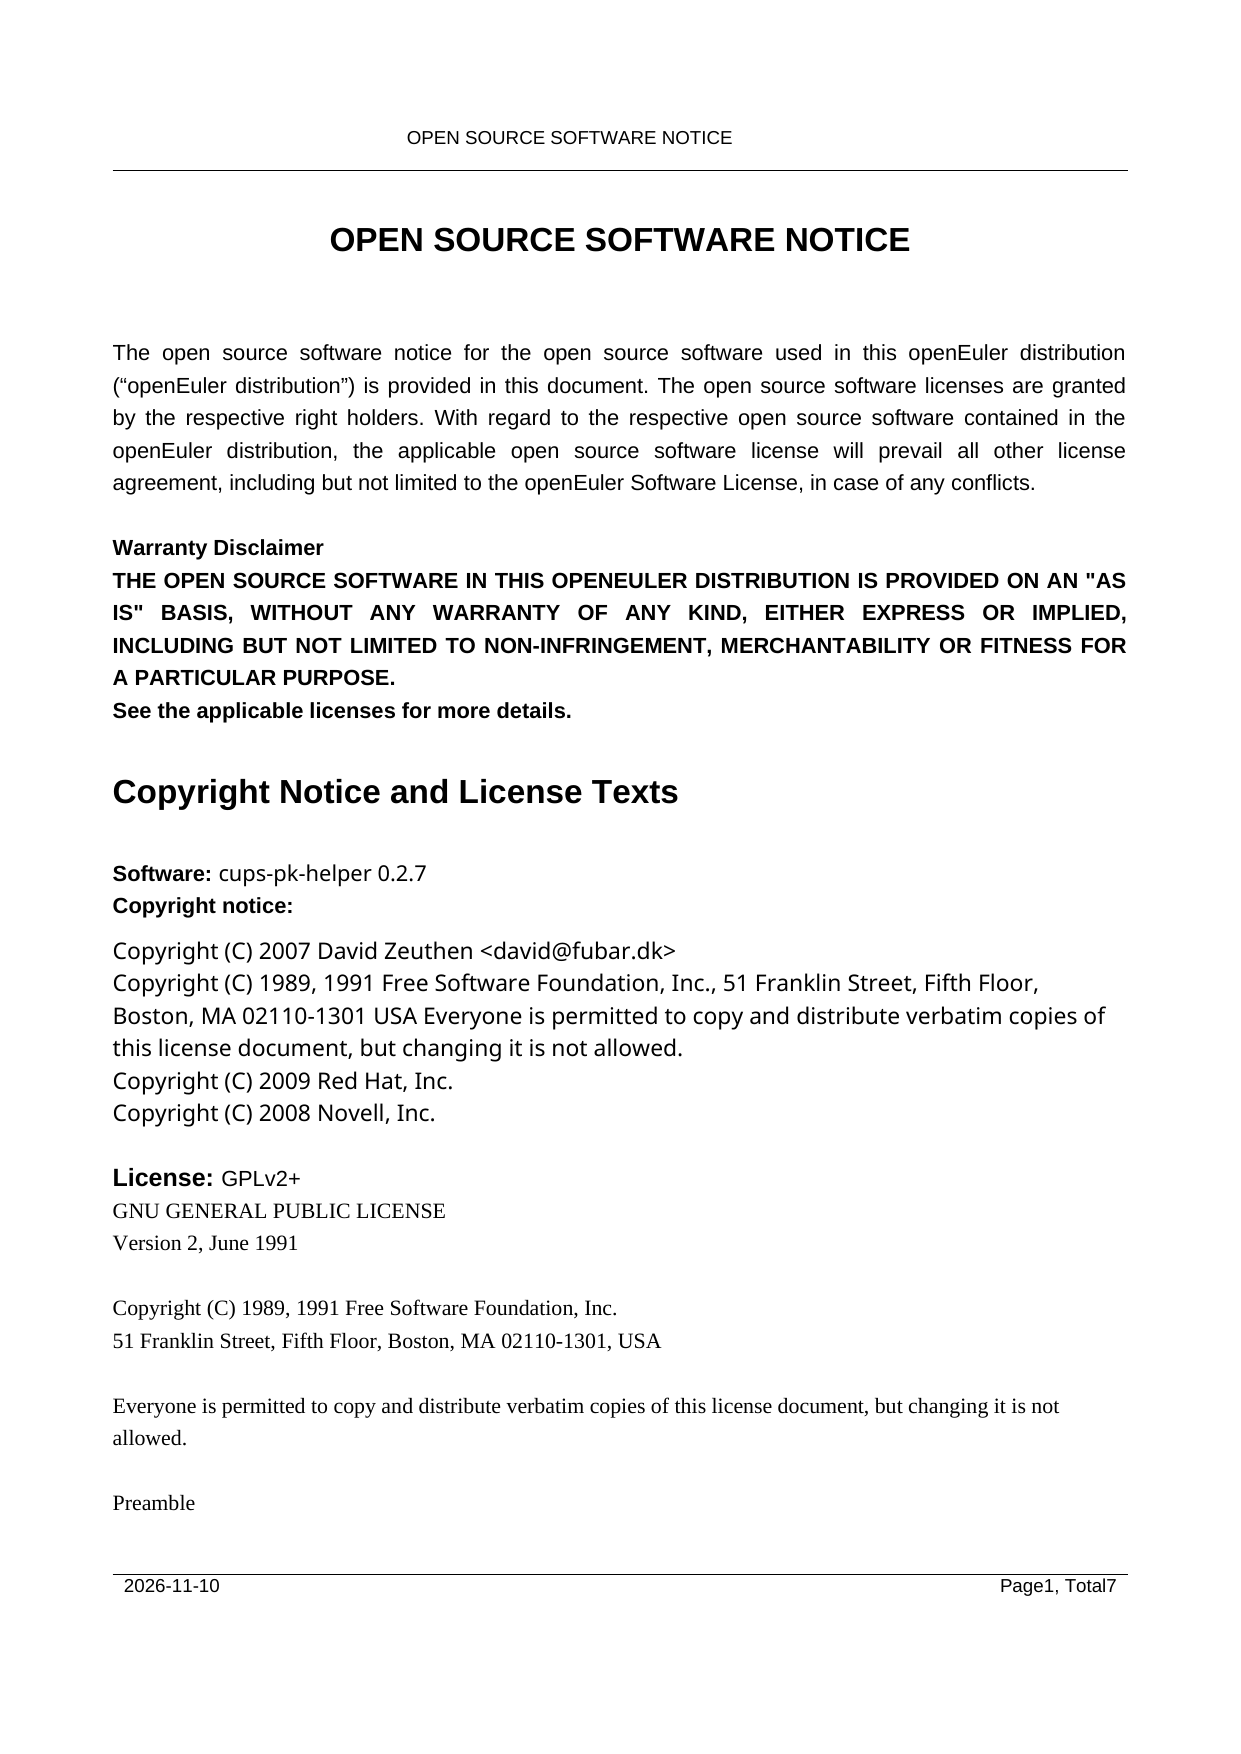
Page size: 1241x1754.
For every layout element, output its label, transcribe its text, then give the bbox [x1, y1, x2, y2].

title Software: cups-pk-helper 0.2.7 [112, 856, 1128, 889]
text OPEN SOURCE SOFTWARE NOTICE [112, 206, 1128, 271]
text License: GPLv2+ [112, 1161, 1128, 1194]
text THE OPEN SOURCE SOFTWARE IN THIS OPENEULER DISTRIBUTION IS PROVIDED ON AN "AS IS" BASIS, WITHOUT ANY WARRANTY OF ANY KIND, EITHER EXPRESS OR IMPLIED, INCLUDING BUT NOT LIMITED TO NON-INFRINGEMENT, MERCHANTABILITY OR FITNESS FOR A PARTICULAR PURPOSE. See the applicable licenses for more details. [112, 564, 1128, 726]
text Copyright notice: [112, 889, 1128, 921]
text Copyright Notice and License Texts [112, 759, 1128, 824]
text The open source software notice for the open source software used in this openEuler distribution (“openEuler distribution”) is provided in this document. The open source software licenses are granted by the respective right holders. With regard to the respective open source software contained in the openEuler distribution, the applicable open source software license will prevail all other license agreement, including but not limited to the openEuler Software License, in case of any conflicts. [112, 336, 1128, 499]
text Warranty Disclaimer [112, 531, 1128, 564]
text Copyright (C) 2007 David Zeuthen <david@fubar.dk> Copyright (C) 1989, 1991 Free Software Foundation, Inc., 51 Franklin Street, Fifth Floor, Boston, MA 02110-1301 USA Everyone is permitted to copy and distribute verbatim copies of this license document, but changing it is not allowed. Copyright (C) 2009 Red Hat, Inc. Copyright (C) 2008 Novell, Inc. [112, 934, 1128, 1161]
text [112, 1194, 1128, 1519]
